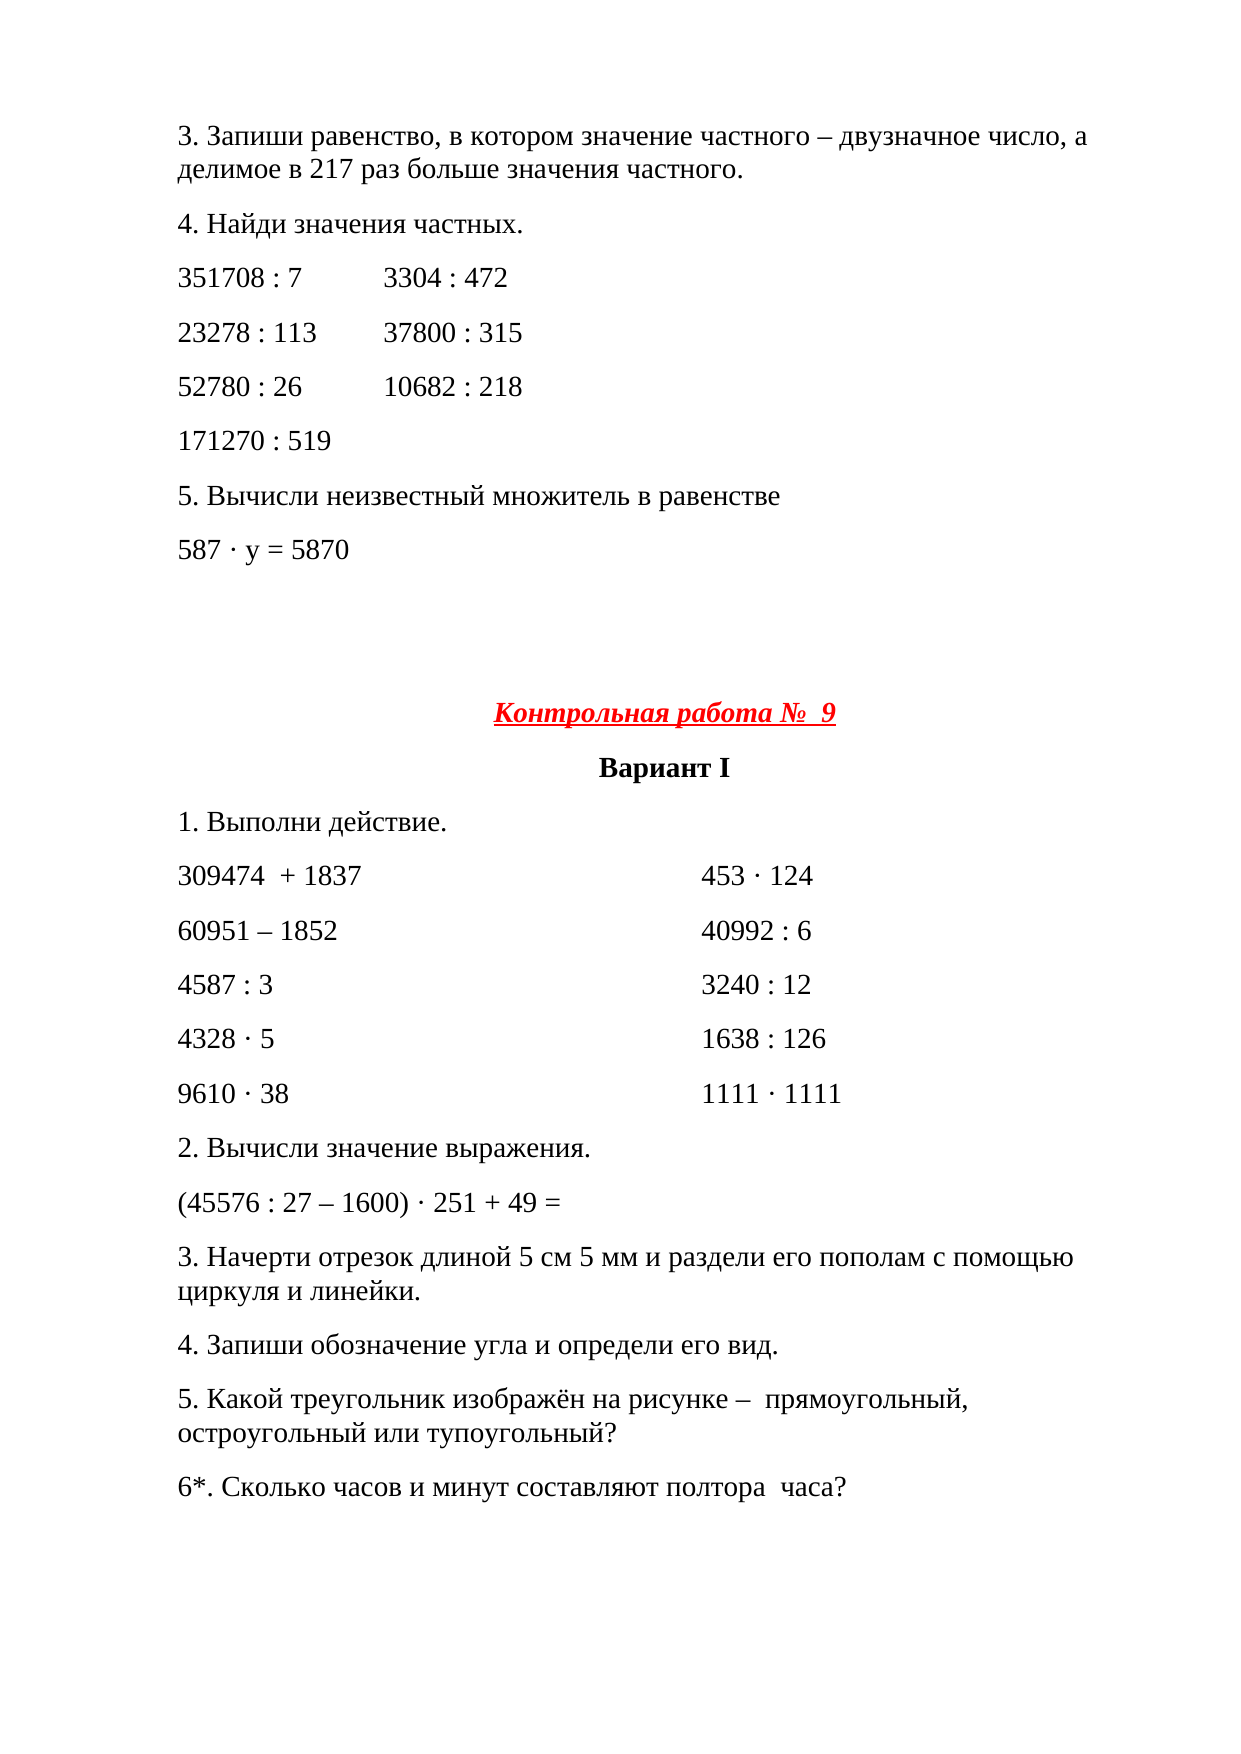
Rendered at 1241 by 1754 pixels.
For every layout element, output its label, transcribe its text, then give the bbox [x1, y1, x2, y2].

text 1. Выполни действие. [177, 804, 1152, 838]
text 40992 : 6 [701, 913, 1152, 946]
text 4587 : 3 [177, 967, 627, 1001]
text 587 · у = 5870 [177, 532, 1152, 566]
text 5. Вычисли неизвестный множитель в равенстве [177, 478, 1152, 511]
text 3240 : 12 [701, 967, 1152, 1001]
text 9610 · 38 [177, 1076, 627, 1109]
text 4328 · 5 [177, 1022, 627, 1055]
text Вариант I [177, 750, 1152, 783]
text 4. Запиши обозначение угла и определи его вид. [177, 1327, 1152, 1361]
text 2. Вычисли значение выражения. [177, 1130, 1152, 1164]
text 3. Начерти отрезок длиной 5 см 5 мм и раздели его пополам с помощью циркуля и линейки. [177, 1239, 1152, 1306]
text 6*. Сколько часов и минут составляют полтора часа? [177, 1469, 1152, 1503]
text 453 · 124 [701, 858, 1152, 892]
text 3. Запиши равенство, в котором значение частного – двузначное число, а делимое в 217 раз больше значения частного. [177, 118, 1152, 185]
text 1638 : 126 [701, 1022, 1152, 1055]
text Контрольная работа № 9 [177, 695, 1152, 729]
text 309474 + 1837 [177, 858, 627, 892]
text 171270 : 519 [177, 423, 1152, 457]
text 60951 – 1852 [177, 913, 627, 946]
text 23278 : 113 37800 : 315 [177, 315, 1152, 348]
text 5. Какой треугольник изображён на рисунке – прямоугольный, остроугольный или тупоугольный? [177, 1381, 1152, 1448]
text 4. Найди значения частных. [177, 206, 1152, 239]
text (45576 : 27 – 1600) · 251 + 49 = [177, 1185, 1152, 1218]
text 1111 · 1111 [701, 1076, 1152, 1109]
text 52780 : 26 10682 : 218 [177, 369, 1152, 403]
text 351708 : 7 3304 : 472 [177, 260, 1152, 294]
